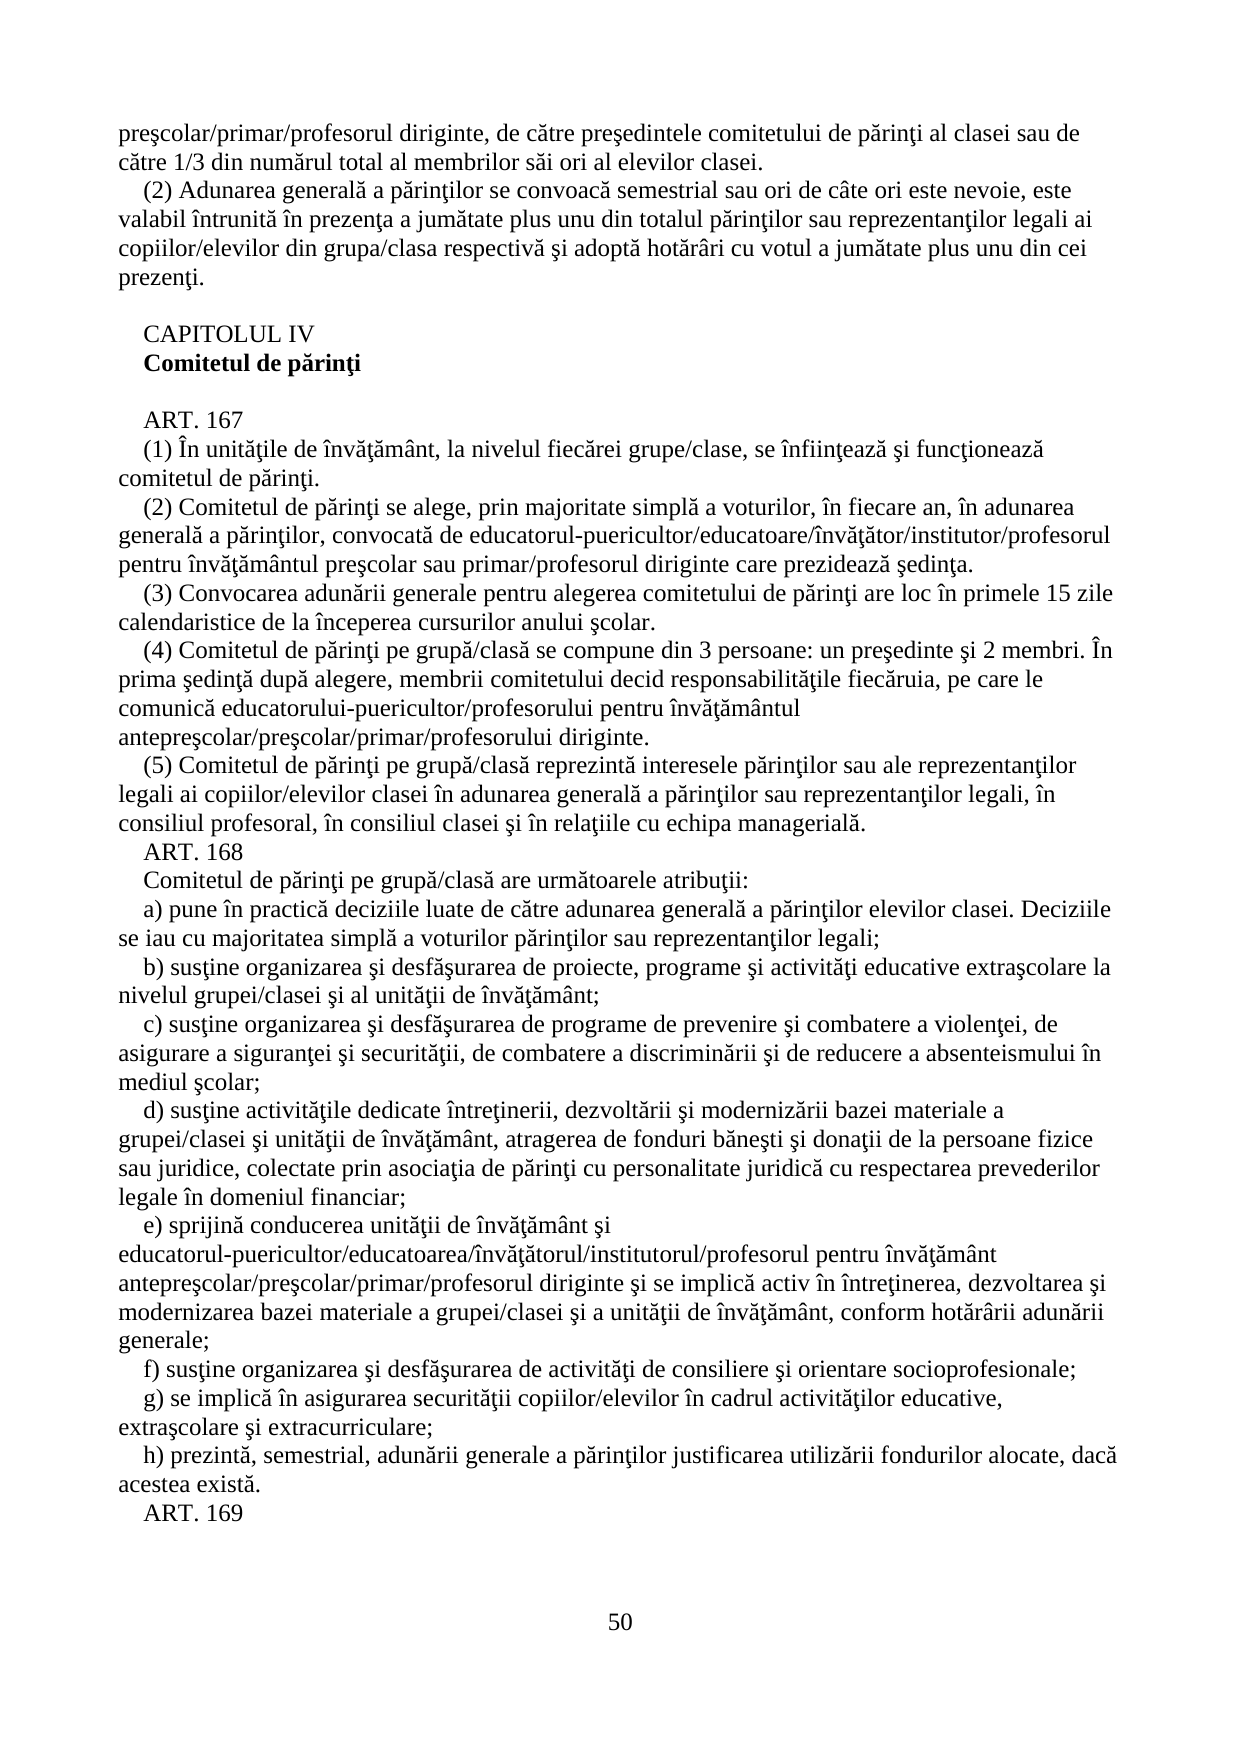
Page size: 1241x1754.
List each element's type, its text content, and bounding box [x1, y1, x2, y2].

text (4) Comitetul de părinţi pe grupă/clasă se compune din 3 persoane: un preşedinte şi 2 membri. În prima şedinţă după alegere, membrii comitetului decid responsabilităţile fiecăruia, pe care le comunică educatorului-puericultor/profesorului pentru învăţământul antepreşcolar/preşcolar/primar/profesorului diriginte. [118, 636, 1122, 751]
text CAPITOLUL IV [118, 319, 1122, 348]
text e) sprijină conducerea unităţii de învăţământ şi educatorul-puericultor/educatoarea/învăţătorul/institutorul/profesorul pentru învăţământ antepreşcolar/preşcolar/primar/profesorul diriginte şi se implică activ în întreţinerea, dezvoltarea şi modernizarea bazei materiale a grupei/clasei şi a unităţii de învăţământ, conform hotărârii adunării generale; [118, 1211, 1122, 1354]
text a) pune în practică deciziile luate de către adunarea generală a părinţilor elevilor clasei. Deciziile se iau cu majoritatea simplă a voturilor părinţilor sau reprezentanţilor legali; [118, 894, 1122, 952]
text f) susţine organizarea şi desfăşurarea de activităţi de consiliere şi orientare socioprofesionale; [118, 1354, 1122, 1383]
text ART. 167 [118, 406, 1122, 434]
text ART. 169 [118, 1498, 1122, 1527]
text (5) Comitetul de părinţi pe grupă/clasă reprezintă interesele părinţilor sau ale reprezentanţilor legali ai copiilor/elevilor clasei în adunarea generală a părinţilor sau reprezentanţilor legali, în consiliul profesoral, în consiliul clasei şi în relaţiile cu echipa managerială. [118, 751, 1122, 837]
text (2) Comitetul de părinţi se alege, prin majoritate simplă a voturilor, în fiecare an, în adunarea generală a părinţilor, convocată de educatorul-puericultor/educatoare/învăţător/institutor/profesorul pentru învăţământul preşcolar sau primar/profesorul diriginte care prezidează şedinţa. [118, 492, 1122, 578]
text (3) Convocarea adunării generale pentru alegerea comitetului de părinţi are loc în primele 15 zile calendaristice de la începerea cursurilor anului şcolar. [118, 578, 1122, 636]
text d) susţine activităţile dedicate întreţinerii, dezvoltării şi modernizării bazei materiale a grupei/clasei şi unităţii de învăţământ, atragerea de fonduri băneşti şi donaţii de la persoane fizice sau juridice, colectate prin asociaţia de părinţi cu personalitate juridică cu respectarea prevederilor legale în domeniul financiar; [118, 1096, 1122, 1211]
text g) se implică în asigurarea securităţii copiilor/elevilor în cadrul activităţilor educative, extraşcolare şi extracurriculare; [118, 1383, 1122, 1441]
text Comitetul de părinţi pe grupă/clasă are următoarele atribuţii: [118, 866, 1122, 894]
text (2) Adunarea generală a părinţilor se convoacă semestrial sau ori de câte ori este nevoie, este valabil întrunită în prezenţa a jumătate plus unu din totalul părinţilor sau reprezentanţilor legali ai copiilor/elevilor din grupa/clasa respectivă şi adoptă hotărâri cu votul a jumătate plus unu din cei prezenţi. [118, 176, 1122, 291]
text b) susţine organizarea şi desfăşurarea de proiecte, programe şi activităţi educative extraşcolare la nivelul grupei/clasei şi al unităţii de învăţământ; [118, 952, 1122, 1009]
text c) susţine organizarea şi desfăşurarea de programe de prevenire şi combatere a violenţei, de asigurare a siguranţei şi securităţii, de combatere a discriminării şi de reducere a absenteismului în mediul şcolar; [118, 1009, 1122, 1096]
text h) prezintă, semestrial, adunării generale a părinţilor justificarea utilizării fondurilor alocate, dacă acestea există. [118, 1441, 1122, 1498]
text Comitetul de părinţi [118, 348, 1122, 377]
text ART. 168 [118, 837, 1122, 866]
text (1) În unităţile de învăţământ, la nivelul fiecărei grupe/clase, se înfiinţează şi funcţionează comitetul de părinţi. [118, 434, 1122, 492]
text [118, 118, 1122, 176]
